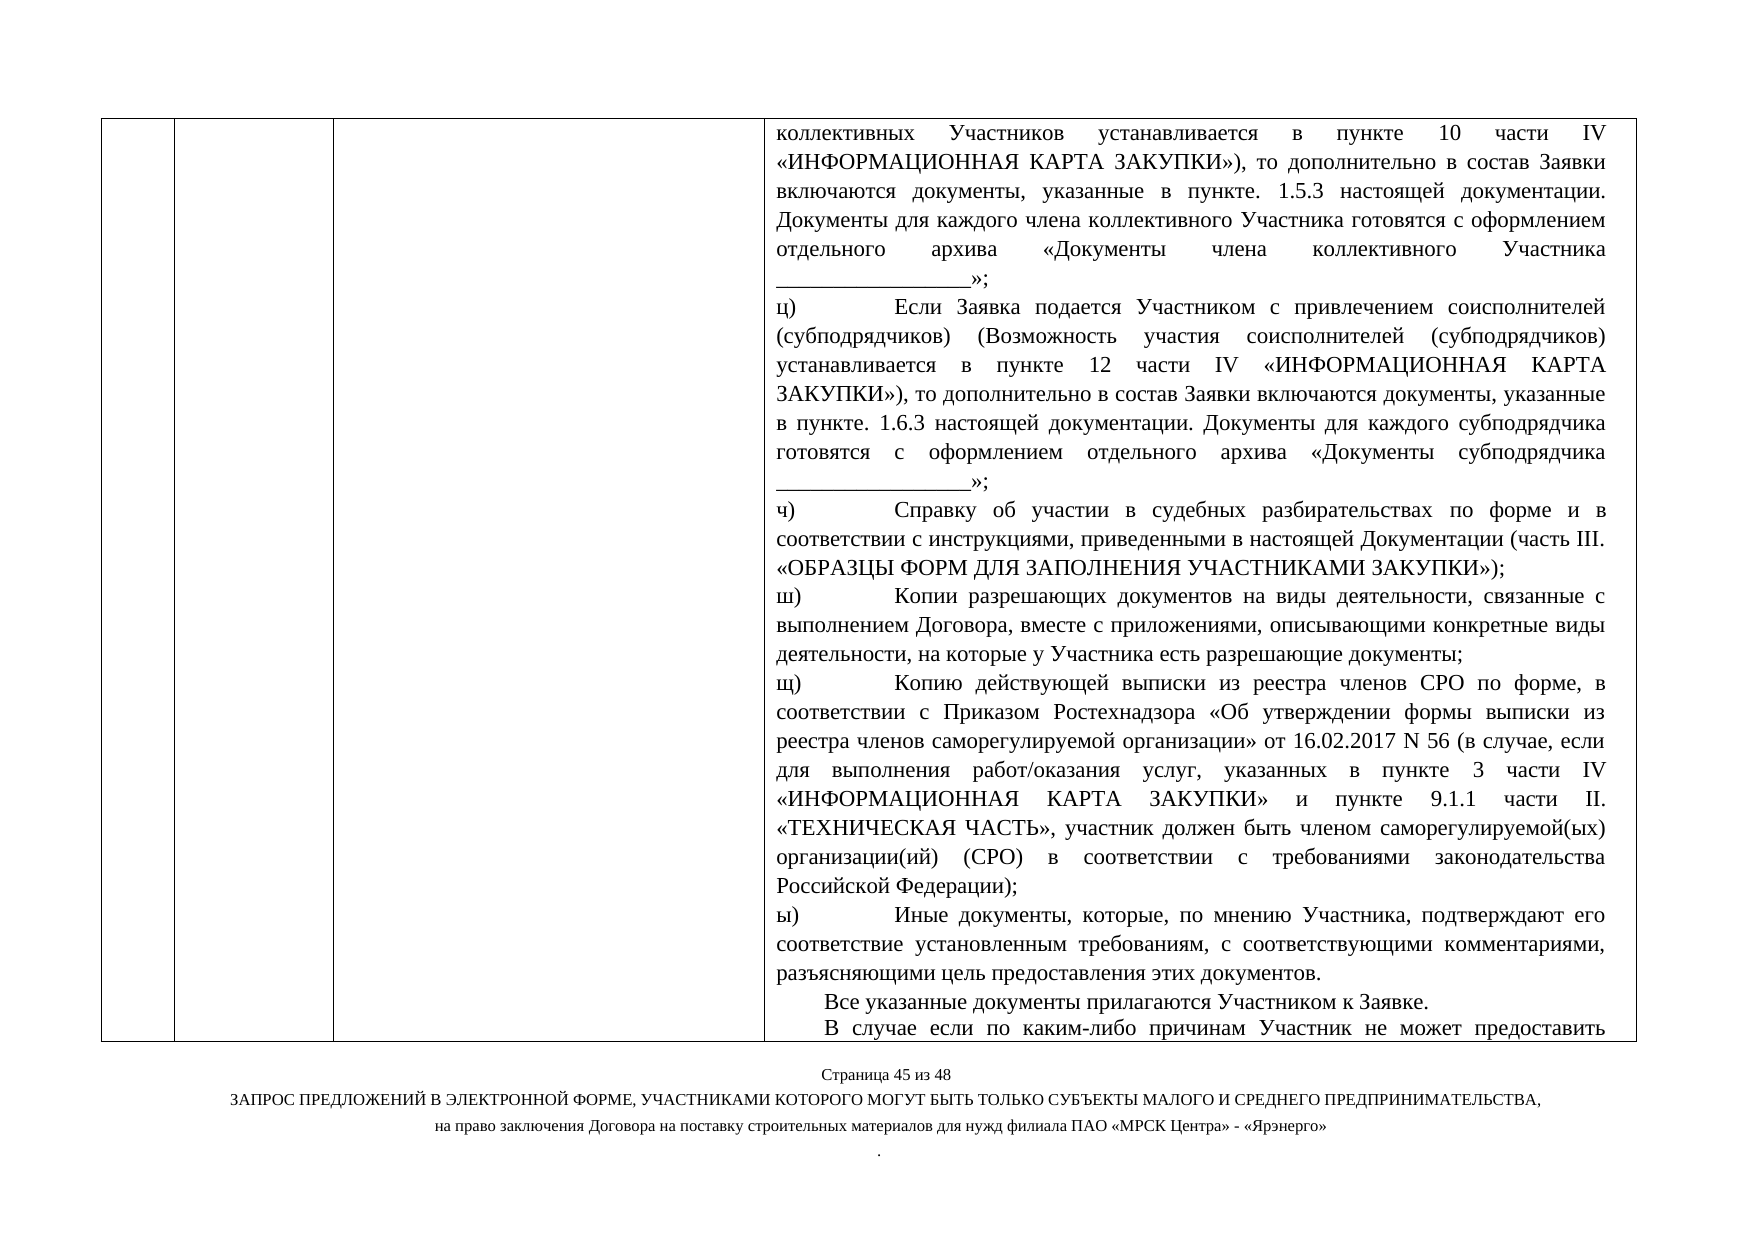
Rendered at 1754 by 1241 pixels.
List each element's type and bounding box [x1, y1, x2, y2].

table_cell [102, 119, 174, 1041]
table_cell [765, 119, 1636, 1041]
table_cell [334, 119, 764, 1041]
table_cell [175, 119, 333, 1041]
